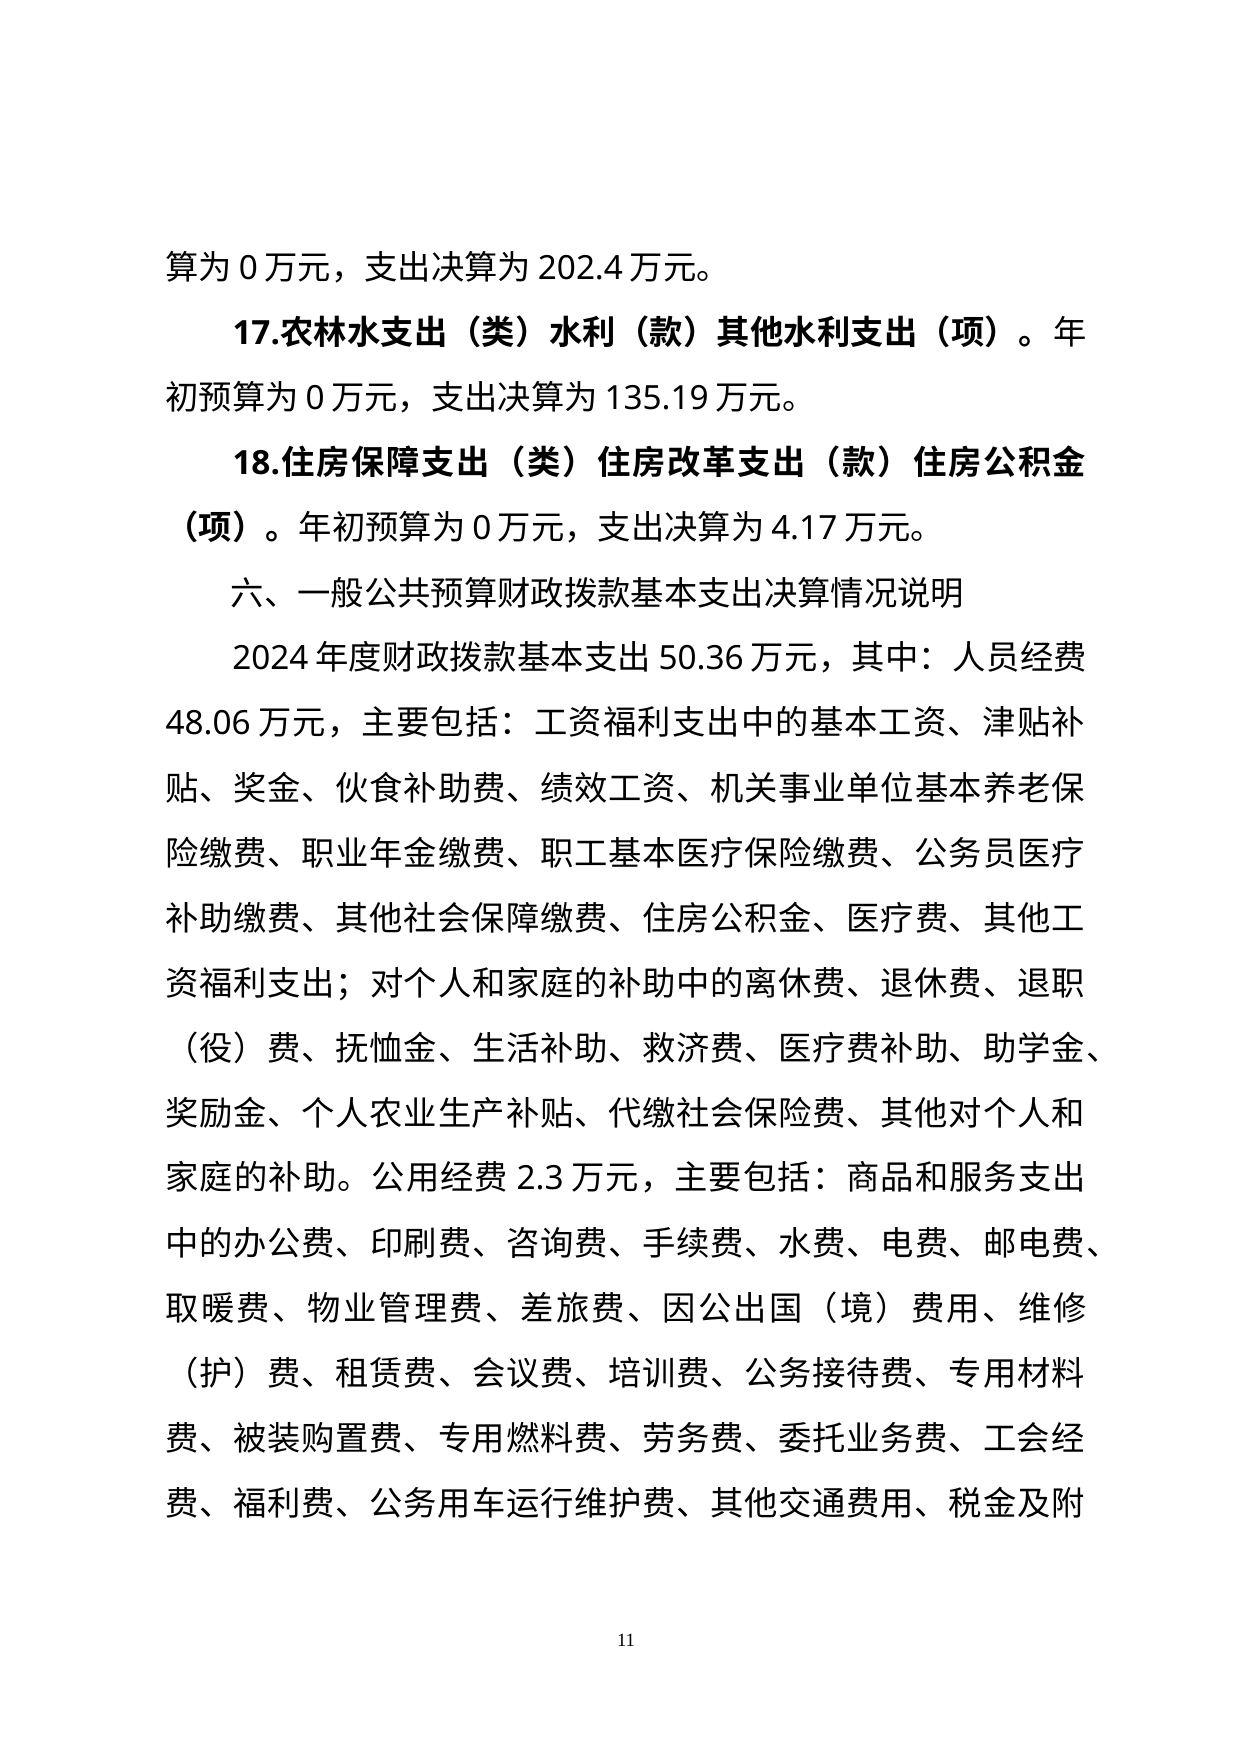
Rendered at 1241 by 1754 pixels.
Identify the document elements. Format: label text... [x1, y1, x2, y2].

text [165, 623, 1087, 1533]
text 六、一般公共预算财政拨款基本支出决算情况说明 [165, 558, 1087, 623]
text 18.住房保障支出（类）住房改革支出（款）住房公积金（项）。年初预算为0万元，支出决算为4.17万元。 [165, 428, 1087, 558]
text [165, 233, 1087, 298]
text 17.农林水支出（类）水利（款）其他水利支出（项）。年初预算为0万元，支出决算为135.19万元。 [165, 298, 1087, 428]
